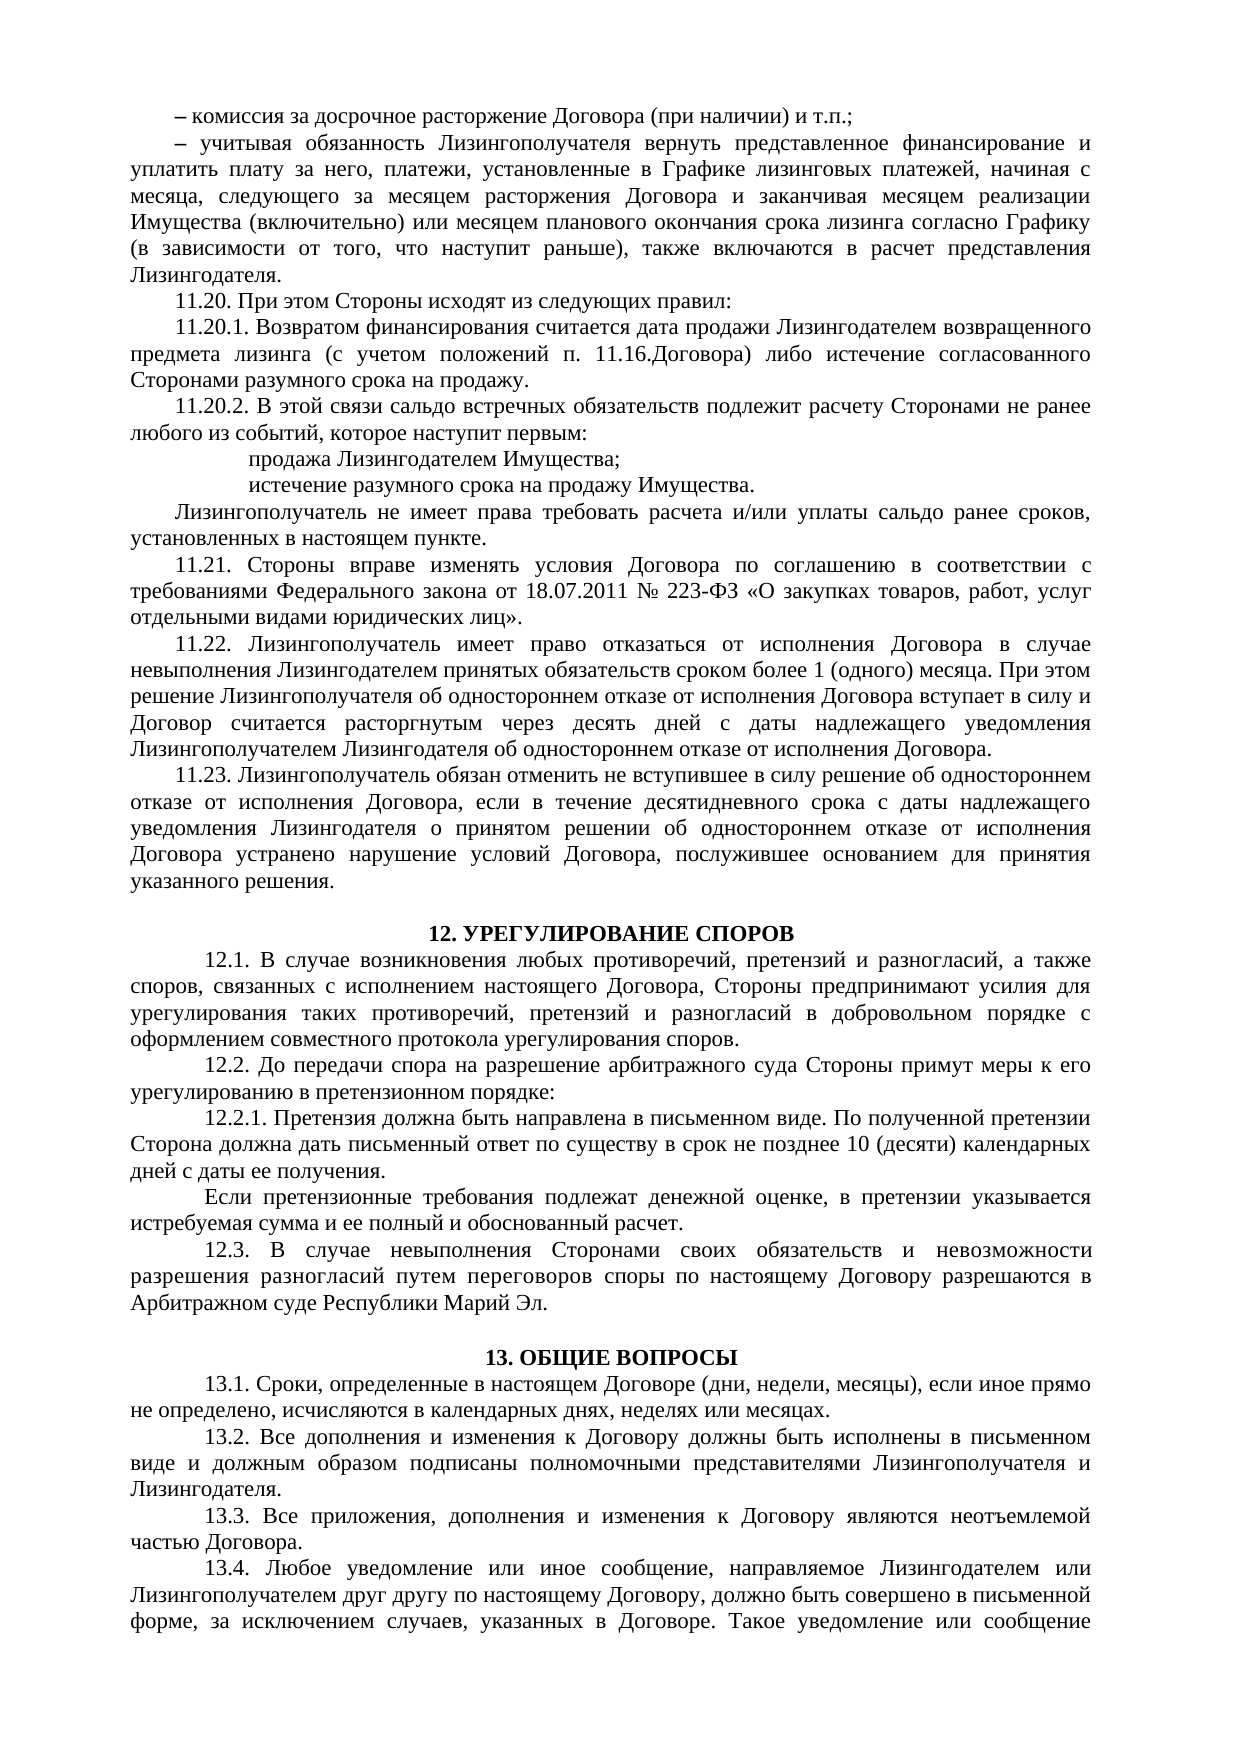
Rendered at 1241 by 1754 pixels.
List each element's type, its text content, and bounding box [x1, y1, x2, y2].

text 12.3. В случае невыполнения Сторонами своих обязательств и невозможности разрешения разногласий путем переговоров споры по настоящему Договору разрешаются в Арбитражном суде Республики Марий Эл. [130, 1236, 1092, 1315]
text 11.22. Лизингополучатель имеет право отказаться от исполнения Договора в случае невыполнения Лизингодателем принятых обязательств сроком более 1 (одного) месяца. При этом решение Лизингополучателя об одностороннем отказе от исполнения Договора вступает в силу и Договор считается расторгнутым через десять дней с даты надлежащего уведомления Лизингополучателем Лизингодателя об одностороннем отказе от исполнения Договора. [130, 630, 1092, 761]
text 11.20.2. В этой связи сальдо встречных обязательств подлежит расчету Сторонами не ранее любого из событий, которое наступит первым: [130, 392, 1092, 445]
text – комиссия за досрочное расторжение Договора (при наличии) и т.п.; [130, 103, 1092, 129]
text ­ продажа Лизингодателем Имущества; [130, 445, 1092, 472]
text 12.2. До передачи спора на разрешение арбитражного суда Стороны примут меры к его урегулированию в претензионном порядке: [130, 1051, 1092, 1104]
text 12. УРЕГУЛИРОВАНИЕ СПОРОВ [130, 919, 1092, 946]
text ­ истечение разумного срока на продажу Имущества. [130, 472, 1092, 498]
text 13. ОБЩИЕ ВОПРОСЫ [130, 1344, 1092, 1370]
text 11.20. При этом Стороны исходят из следующих правил: [130, 287, 1092, 313]
text 12.1. В случае возникновения любых противоречий, претензий и разногласий, а также споров, связанных с исполнением настоящего Договора, Стороны предпринимают усилия для урегулирования таких противоречий, претензий и разногласий в добровольном порядке с оформлением совместного протокола урегулирования споров. [130, 946, 1092, 1051]
text 12.2.1. Претензия должна быть направлена в письменном виде. По полученной претензии Сторона должна дать письменный ответ по существу в срок не позднее 10 (десяти) календарных дней с даты ее получения. [130, 1104, 1092, 1183]
text 11.21. Стороны вправе изменять условия Договора по соглашению в соответствии с требованиями Федерального закона от 18.07.2011 № 223-ФЗ «О закупках товаров, работ, услуг отдельными видами юридических лиц». [130, 551, 1092, 630]
text Лизингополучатель не имеет права требовать расчета и/или уплаты сальдо ранее сроков, установленных в настоящем пункте. [130, 498, 1092, 551]
text 13.3. Все приложения, дополнения и изменения к Договору являются неотъемлемой частью Договора. [130, 1502, 1092, 1554]
text – учитывая обязанность Лизингополучателя вернуть представленное финансирование и уплатить плату за него, платежи, установленные в Графике лизинговых платежей, начиная с месяца, следующего за месяцем расторжения Договора и заканчивая месяцем реализации Имущества (включительно) или месяцем планового окончания срока лизинга согласно Графику (в зависимости от того, что наступит раньше), также включаются в расчет представления Лизингодателя. [130, 129, 1092, 287]
text 13.2. Все дополнения и изменения к Договору должны быть исполнены в письменном виде и должным образом подписаны полномочными представителями Лизингополучателя и Лизингодателя. [130, 1423, 1092, 1502]
text 13.1. Сроки, определенные в настоящем Договоре (дни, недели, месяцы), если иное прямо не определено, исчисляются в календарных днях, неделях или месяцах. [130, 1370, 1092, 1423]
text 11.20.1. Возвратом финансирования считается дата продажи Лизингодателем возвращенного предмета лизинга (с учетом положений п. 11.16.Договора) либо истечение согласованного Сторонами разумного срока на продажу. [130, 313, 1092, 392]
text 11.23. Лизингополучатель обязан отменить не вступившее в силу решение об одностороннем отказе от исполнения Договора, если в течение десятидневного срока с даты надлежащего уведомления Лизингодателя о принятом решении об одностороннем отказе от исполнения Договора устранено нарушение условий Договора, послужившее основанием для принятия указанного решения. [130, 761, 1092, 893]
text Если претензионные требования подлежат денежной оценке, в претензии указывается истребуемая сумма и ее полный и обоснованный расчет. [130, 1183, 1092, 1236]
